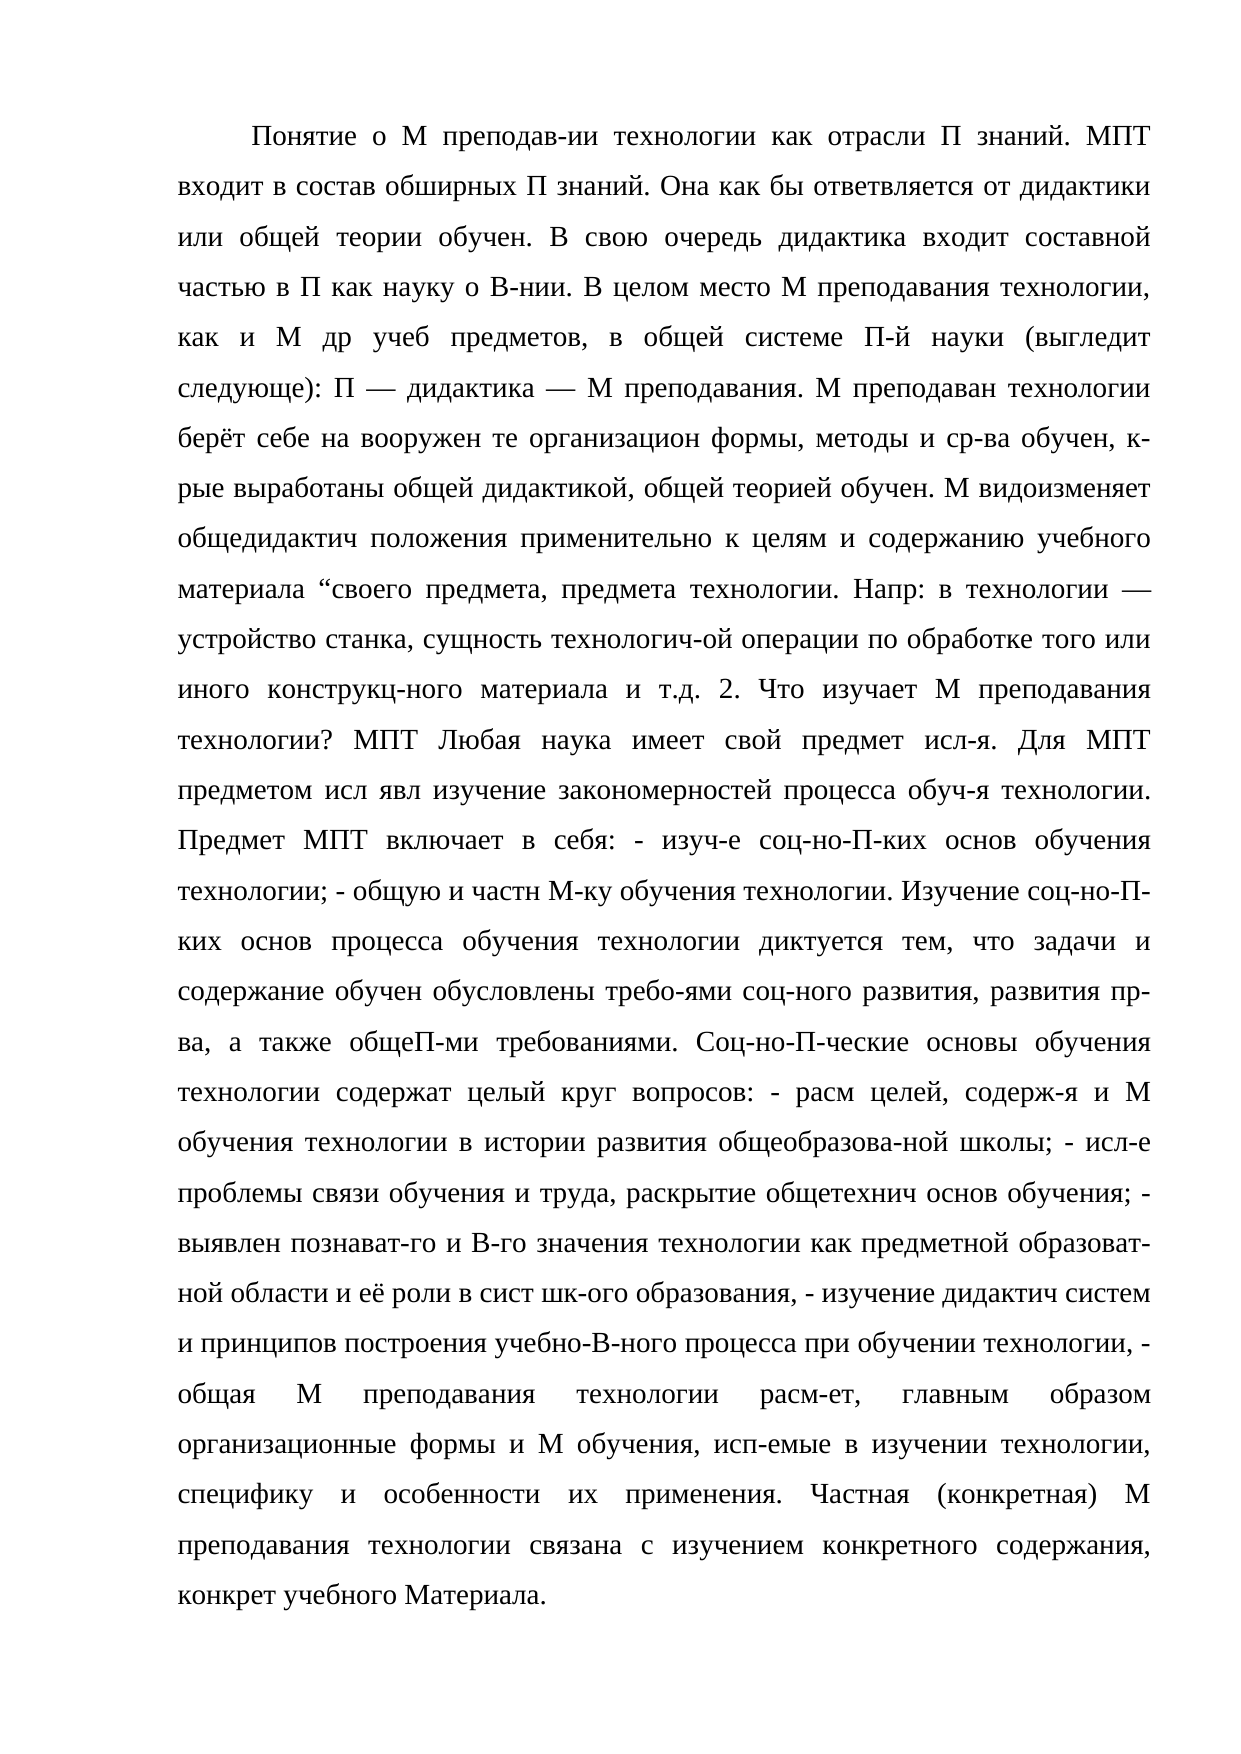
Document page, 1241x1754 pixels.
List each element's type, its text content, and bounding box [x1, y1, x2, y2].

text Понятие о М преподав-ии технологии как отрасли П знаний. МПТ входит в состав обширных П знаний. Она как бы ответвляется от дидактики или общей теории обучен. В свою очередь дидактика входит составной частью в П как науку о В-нии. В целом место М преподавания технологии, как и М др учеб предметов, в общей системе П-й науки (выгледит следующе): П — дидактика — М преподавания. М преподаван технологии берёт себе на вооружен те организацион формы, методы и ср-ва обучен, к-рые выработаны общей дидактикой, общей теорией обучен. М видоизменяет общедидактич положения применительно к целям и содержанию учебного материала “своего предмета, предмета технологии. Напр: в технологии — устройство станка, сущность технологич-ой операции по обработке того или иного конструкц-ного материала и т.д. 2. Что изучает М преподавания технологии? МПТ Любая наука имеет свой предмет исл-я. Для МПТ предметом исл явл изучение закономерностей процесса обуч-я технологии. Предмет МПТ включает в себя: - изуч-е соц-но-П-ких основ обучения технологии; - общую и частн М-ку обучения технологии. Изучение соц-но-П-ких основ процесса обучения технологии диктуется тем, что задачи и содержание обучен обусловлены требо-ями соц-ного развития, развития пр-ва, а также общеП-ми требованиями. Соц-но-П-ческие основы обучения технологии содержат целый круг вопросов: - расм целей, содерж-я и М обучения технологии в истории развития общеобразова-ной школы; - исл-е проблемы связи обучения и труда, раскрытие общетехнич основ обучения; - выявлен познават-го и В-го значения технологии как предметной образоват-ной области и её роли в сист шк-ого образования, - изучение дидактич систем и принципов построения учебно-В-ного процесса при обучении технологии, - общая М преподавания технологии расм-ет, главным образом организационные формы и М обучения, исп-емые в изучении технологии, специфику и особенности их применения. Частная (конкретная) М преподавания технологии связана с изучением конкретного содержания, конкрет учебного Материала. [177, 118, 1152, 1611]
